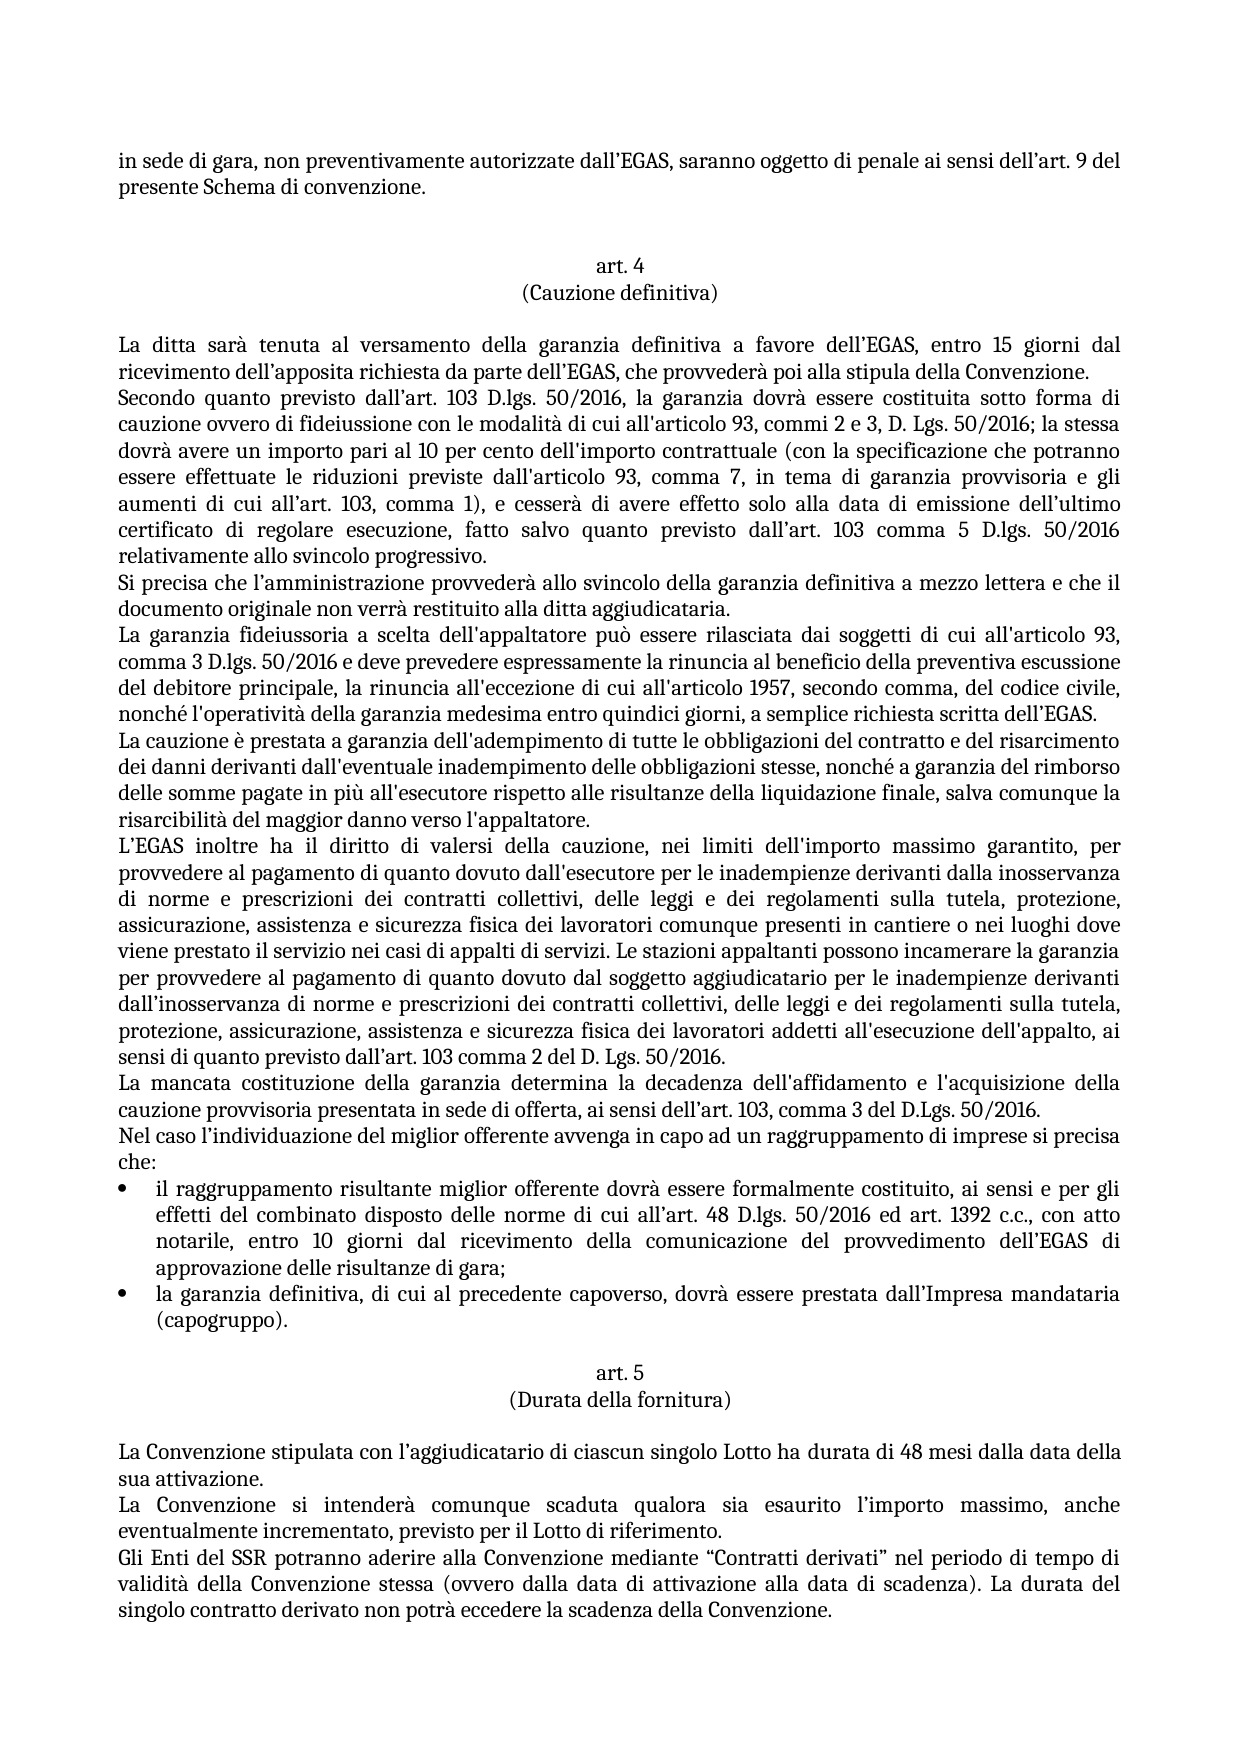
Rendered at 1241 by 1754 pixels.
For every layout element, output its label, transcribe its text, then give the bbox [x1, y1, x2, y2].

text art. 4 [118, 253, 1122, 279]
text art. 5 [118, 1360, 1122, 1386]
text Si precisa che l’amministrazione provvederà allo svincolo della garanzia definitiva a mezzo lettera e che il documento originale non verrà restituito alla ditta aggiudicataria. [118, 569, 1122, 622]
list il raggruppamento risultante miglior offerente dovrà essere formalmente costituito, ai sensi e per gli effetti del combinato disposto delle norme di cui all’art. 48 D.lgs. 50/2016 ed art. 1392 c.c., con atto notarile, entro 10 giorni dal ricevimento della comunicazione del provvedimento dell’EGAS di approvazione delle risultanze di gara; [118, 1176, 1122, 1281]
text La mancata costituzione della garanzia determina la decadenza dell'affidamento e l'acquisizione della cauzione provvisoria presentata in sede di offerta, ai sensi dell’art. 103, comma 3 del D.Lgs. 50/2016. [118, 1070, 1122, 1123]
text (Cauzione definitiva) [118, 279, 1122, 306]
text Nel caso l’individuazione del miglior offerente avvenga in capo ad un raggruppamento di imprese si precisa che: [118, 1123, 1122, 1176]
text Gli Enti del SSR potranno aderire alla Convenzione mediante “Contratti derivati” nel periodo di tempo di validità della Convenzione stessa (ovvero dalla data di attivazione alla data di scadenza). La durata del singolo contratto derivato non potrà eccedere la scadenza della Convenzione. [118, 1544, 1122, 1623]
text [118, 148, 1122, 200]
text La Convenzione si intenderà comunque scaduta qualora sia esaurito l’importo massimo, anche eventualmente incrementato, previsto per il Lotto di riferimento. [118, 1492, 1122, 1544]
text Secondo quanto previsto dall’art. 103 D.lgs. 50/2016, la garanzia dovrà essere costituita sotto forma di cauzione ovvero di fideiussione con le modalità di cui all'articolo 93, commi 2 e 3, D. Lgs. 50/2016; la stessa dovrà avere un importo pari al 10 per cento dell'importo contrattuale (con la specificazione che potranno essere effettuate le riduzioni previste dall'articolo 93, comma 7, in tema di garanzia provvisoria e gli aumenti di cui all’art. 103, comma 1), e cesserà di avere effetto solo alla data di emissione dell’ultimo certificato di regolare esecuzione, fatto salvo quanto previsto dall’art. 103 comma 5 D.lgs. 50/2016 relativamente allo svincolo progressivo. [118, 385, 1122, 569]
text La Convenzione stipulata con l’aggiudicatario di ciascun singolo Lotto ha durata di 48 mesi dalla data della sua attivazione. [118, 1439, 1122, 1492]
text La garanzia fideiussoria a scelta dell'appaltatore può essere rilasciata dai soggetti di cui all'articolo 93, comma 3 D.lgs. 50/2016 e deve prevedere espressamente la rinuncia al beneficio della preventiva escussione del debitore principale, la rinuncia all'eccezione di cui all'articolo 1957, secondo comma, del codice civile, nonché l'operatività della garanzia medesima entro quindici giorni, a semplice richiesta scritta dell’EGAS. [118, 622, 1122, 727]
text La ditta sarà tenuta al versamento della garanzia definitiva a favore dell’EGAS, entro 15 giorni dal ricevimento dell’apposita richiesta da parte dell’EGAS, che provvederà poi alla stipula della Convenzione. [118, 332, 1122, 385]
text (Durata della fornitura) [118, 1386, 1122, 1413]
text La cauzione è prestata a garanzia dell'adempimento di tutte le obbligazioni del contratto e del risarcimento dei danni derivanti dall'eventuale inadempimento delle obbligazioni stesse, nonché a garanzia del rimborso delle somme pagate in più all'esecutore rispetto alle risultanze della liquidazione finale, salva comunque la risarcibilità del maggior danno verso l'appaltatore. [118, 727, 1122, 833]
text L’EGAS inoltre ha il diritto di valersi della cauzione, nei limiti dell'importo massimo garantito, per provvedere al pagamento di quanto dovuto dall'esecutore per le inadempienze derivanti dalla inosservanza di norme e prescrizioni dei contratti collettivi, delle leggi e dei regolamenti sulla tutela, protezione, assicurazione, assistenza e sicurezza fisica dei lavoratori comunque presenti in cantiere o nei luoghi dove viene prestato il servizio nei casi di appalti di servizi. Le stazioni appaltanti possono incamerare la garanzia per provvedere al pagamento di quanto dovuto dal soggetto aggiudicatario per le inadempienze derivanti dall’inosservanza di norme e prescrizioni dei contratti collettivi, delle leggi e dei regolamenti sulla tutela, protezione, assicurazione, assistenza e sicurezza fisica dei lavoratori addetti all'esecuzione dell'appalto, ai sensi di quanto previsto dall’art. 103 comma 2 del D. Lgs. 50/2016. [118, 833, 1122, 1070]
list la garanzia definitiva, di cui al precedente capoverso, dovrà essere prestata dall’Impresa mandataria (capogruppo). [118, 1281, 1122, 1334]
